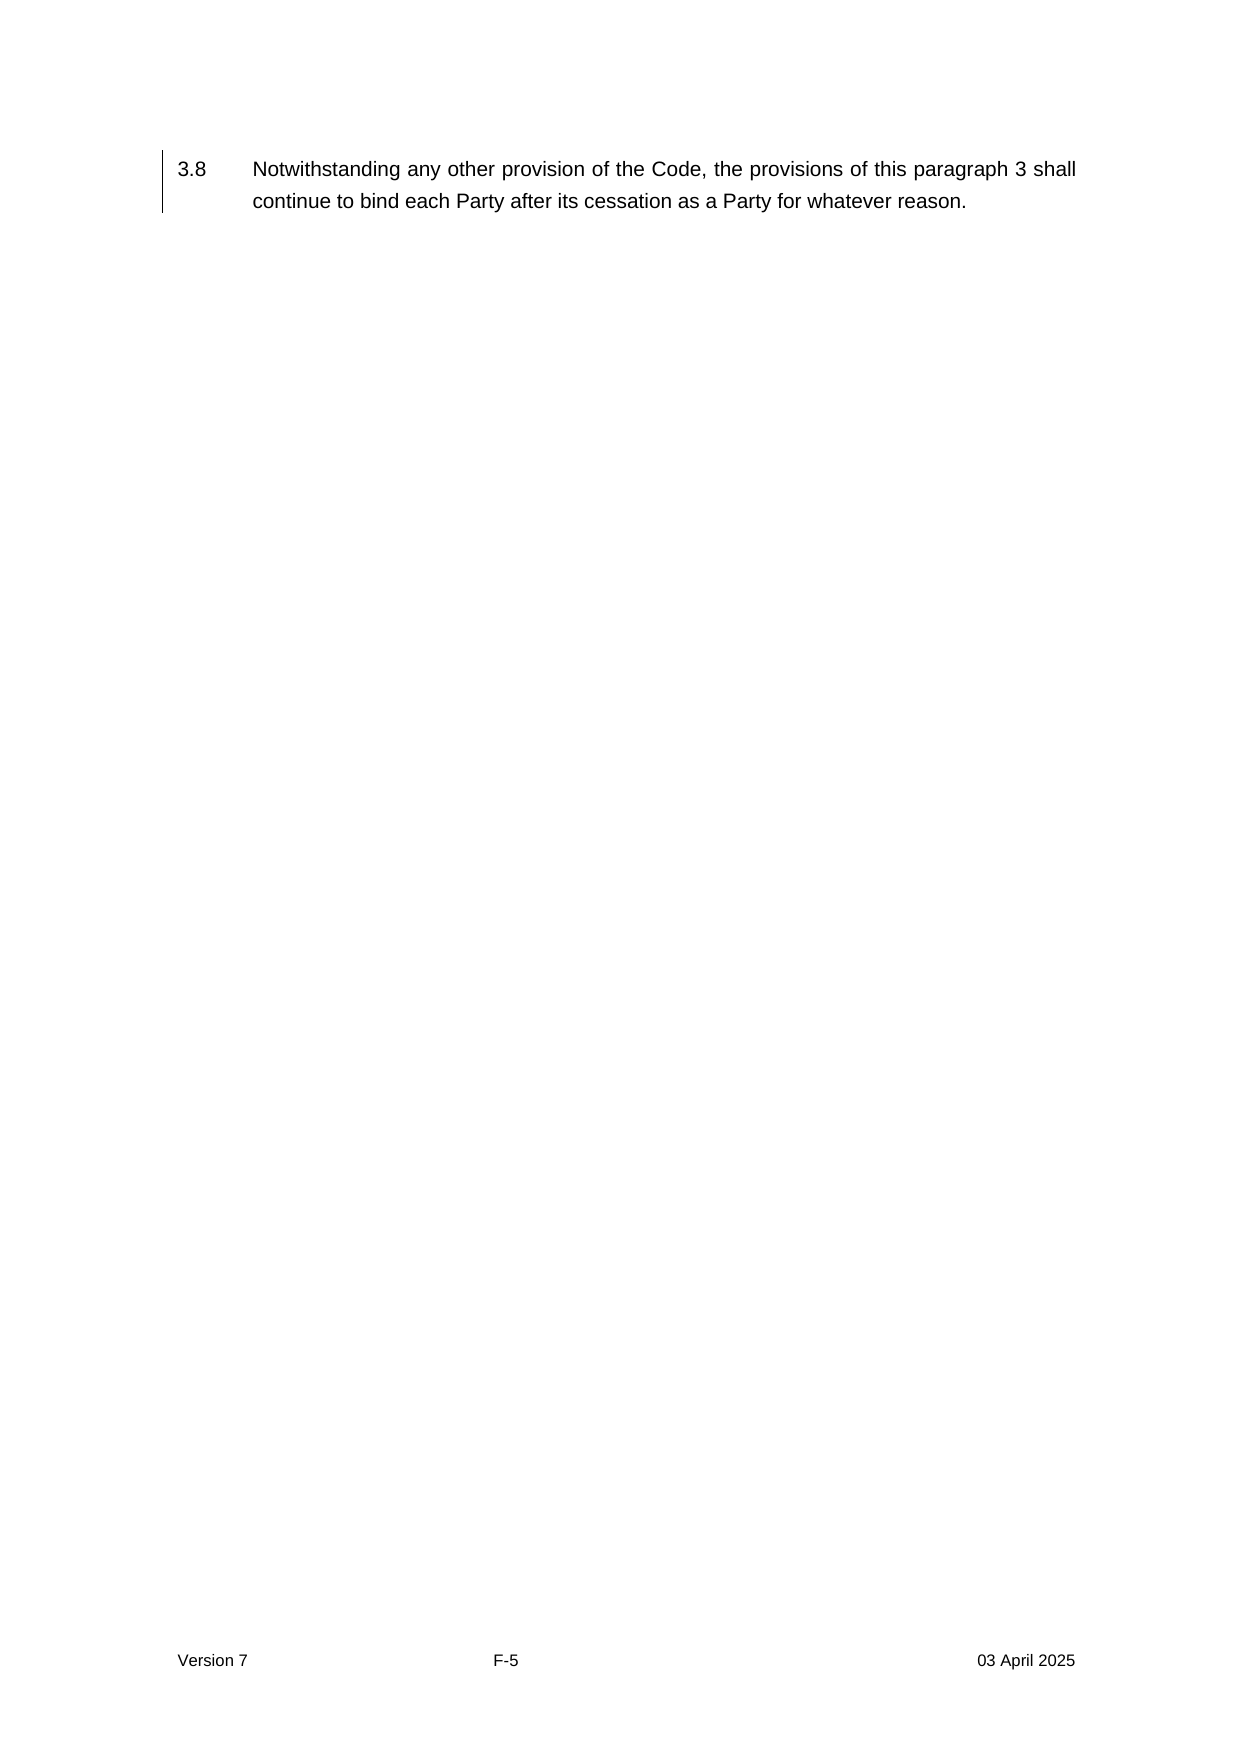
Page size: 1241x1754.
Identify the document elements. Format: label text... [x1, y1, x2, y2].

subtitle 3.8 Notwithstanding any other provision of the Code, the provisions of this paragraph 3 shall continue to bind each Party after its cessation as a Party for whatever reason. [177, 150, 1078, 212]
